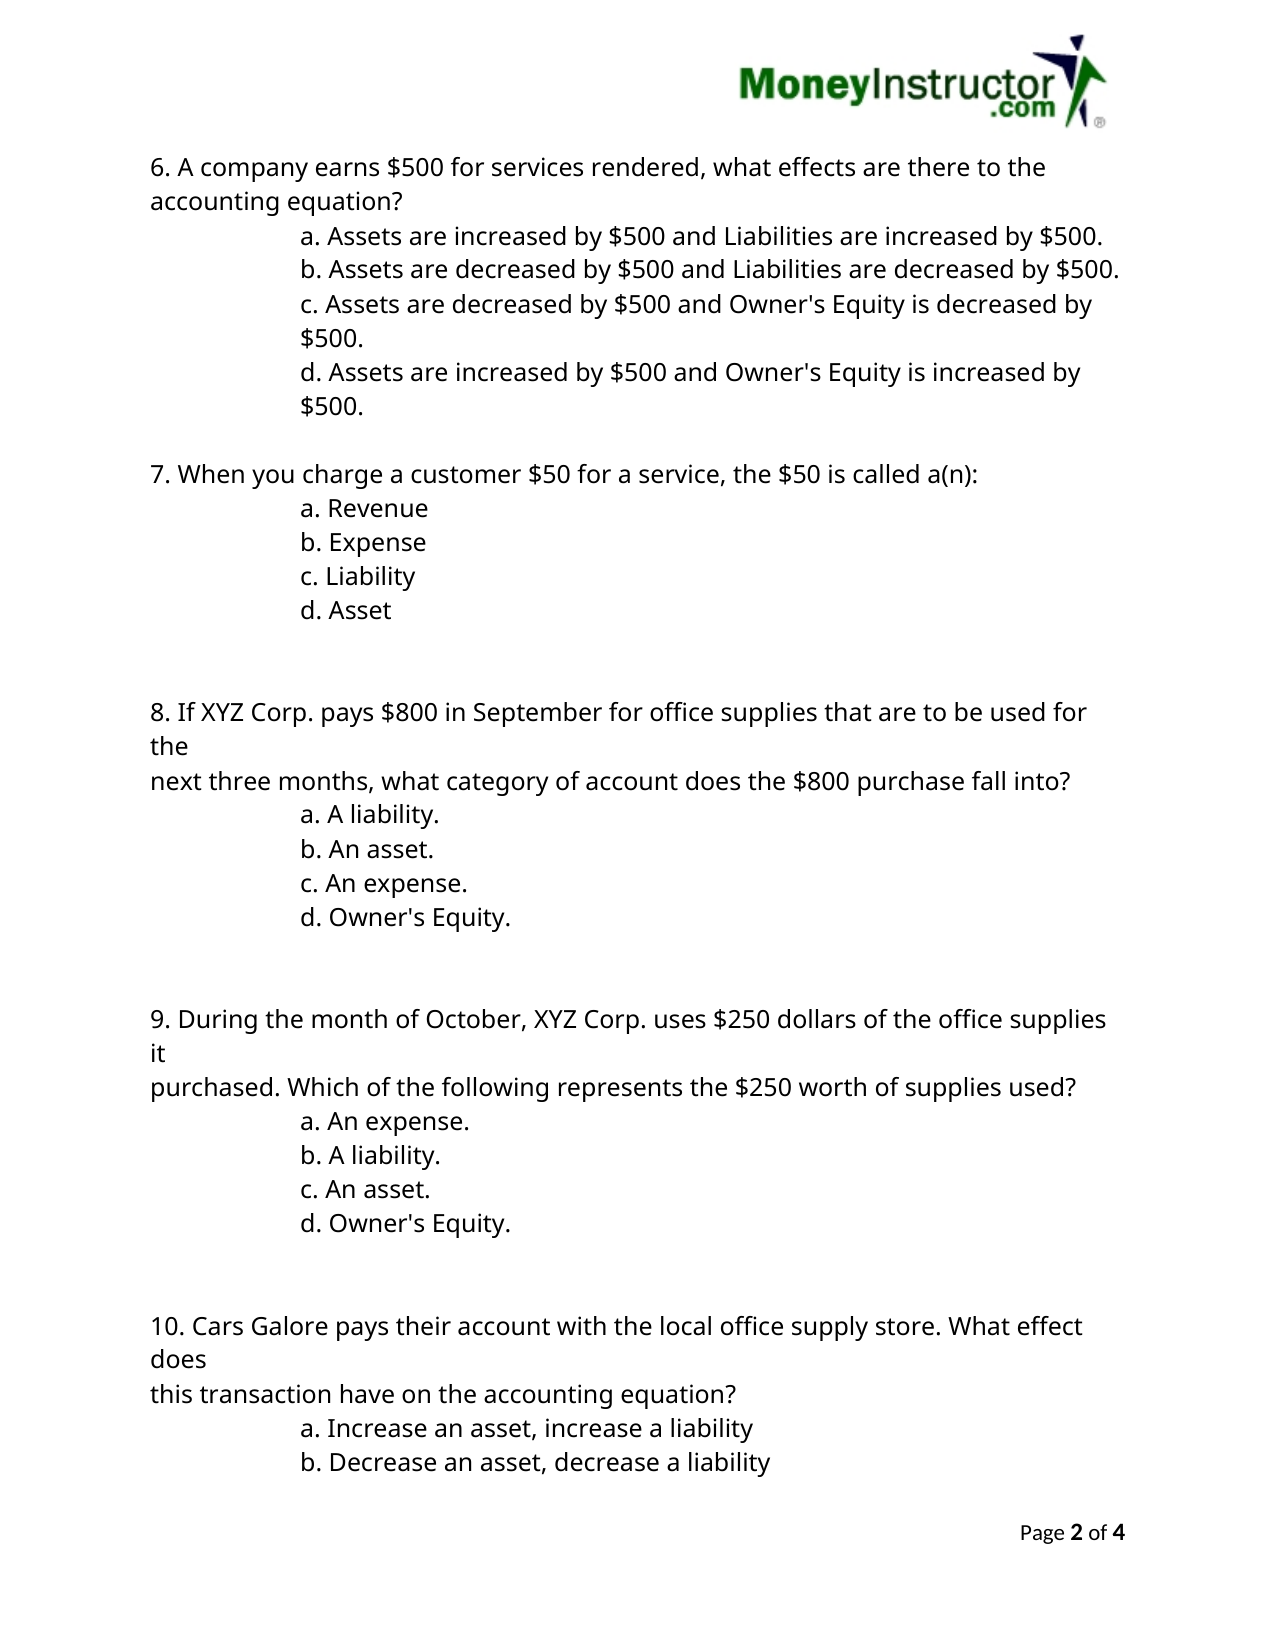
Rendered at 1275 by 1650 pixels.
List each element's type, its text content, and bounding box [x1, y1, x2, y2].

text a. A liability. [300, 797, 1125, 831]
text 6. A company earns $500 for services rendered, what effects are there to the accounting equation? [150, 150, 1125, 218]
text this transaction have on the accounting equation? [150, 1376, 1125, 1410]
text 10. Cars Galore pays their account with the local office supply store. What effect does [150, 1308, 1125, 1376]
text c. Liability [300, 559, 1125, 593]
text 7. When you charge a customer $50 for a service, the $50 is called a(n): [150, 457, 1125, 491]
text b. An asset. [300, 831, 1125, 865]
text c. An asset. [300, 1172, 1125, 1206]
text purchased. Which of the following represents the $250 worth of supplies used? [150, 1070, 1125, 1104]
text a. An expense. [300, 1104, 1125, 1138]
text next three months, what category of account does the $800 purchase fall into? [150, 763, 1125, 797]
text d. Owner's Equity. [300, 899, 1125, 933]
text a. Increase an asset, increase a liability [300, 1410, 1125, 1444]
text b. Expense [300, 525, 1125, 559]
text d. Owner's Equity. [300, 1206, 1125, 1240]
text 9. During the month of October, XYZ Corp. uses $250 dollars of the office supplies it [150, 1002, 1125, 1070]
text d. Asset [300, 593, 1125, 627]
text c. Assets are decreased by $500 and Owner's Equity is decreased by $500. [300, 286, 1125, 354]
text 8. If XYZ Corp. pays $800 in September for office supplies that are to be used for the [150, 695, 1125, 763]
text a. Assets are increased by $500 and Liabilities are increased by $500. [300, 218, 1125, 252]
text b. A liability. [300, 1138, 1125, 1172]
text b. Assets are decreased by $500 and Liabilities are decreased by $500. [300, 252, 1125, 286]
text d. Assets are increased by $500 and Owner's Equity is increased by $500. [300, 354, 1125, 422]
picture [734, 32, 1110, 133]
text b. Decrease an asset, decrease a liability [300, 1444, 1125, 1478]
text a. Revenue [300, 491, 1125, 525]
text c. An expense. [300, 865, 1125, 899]
